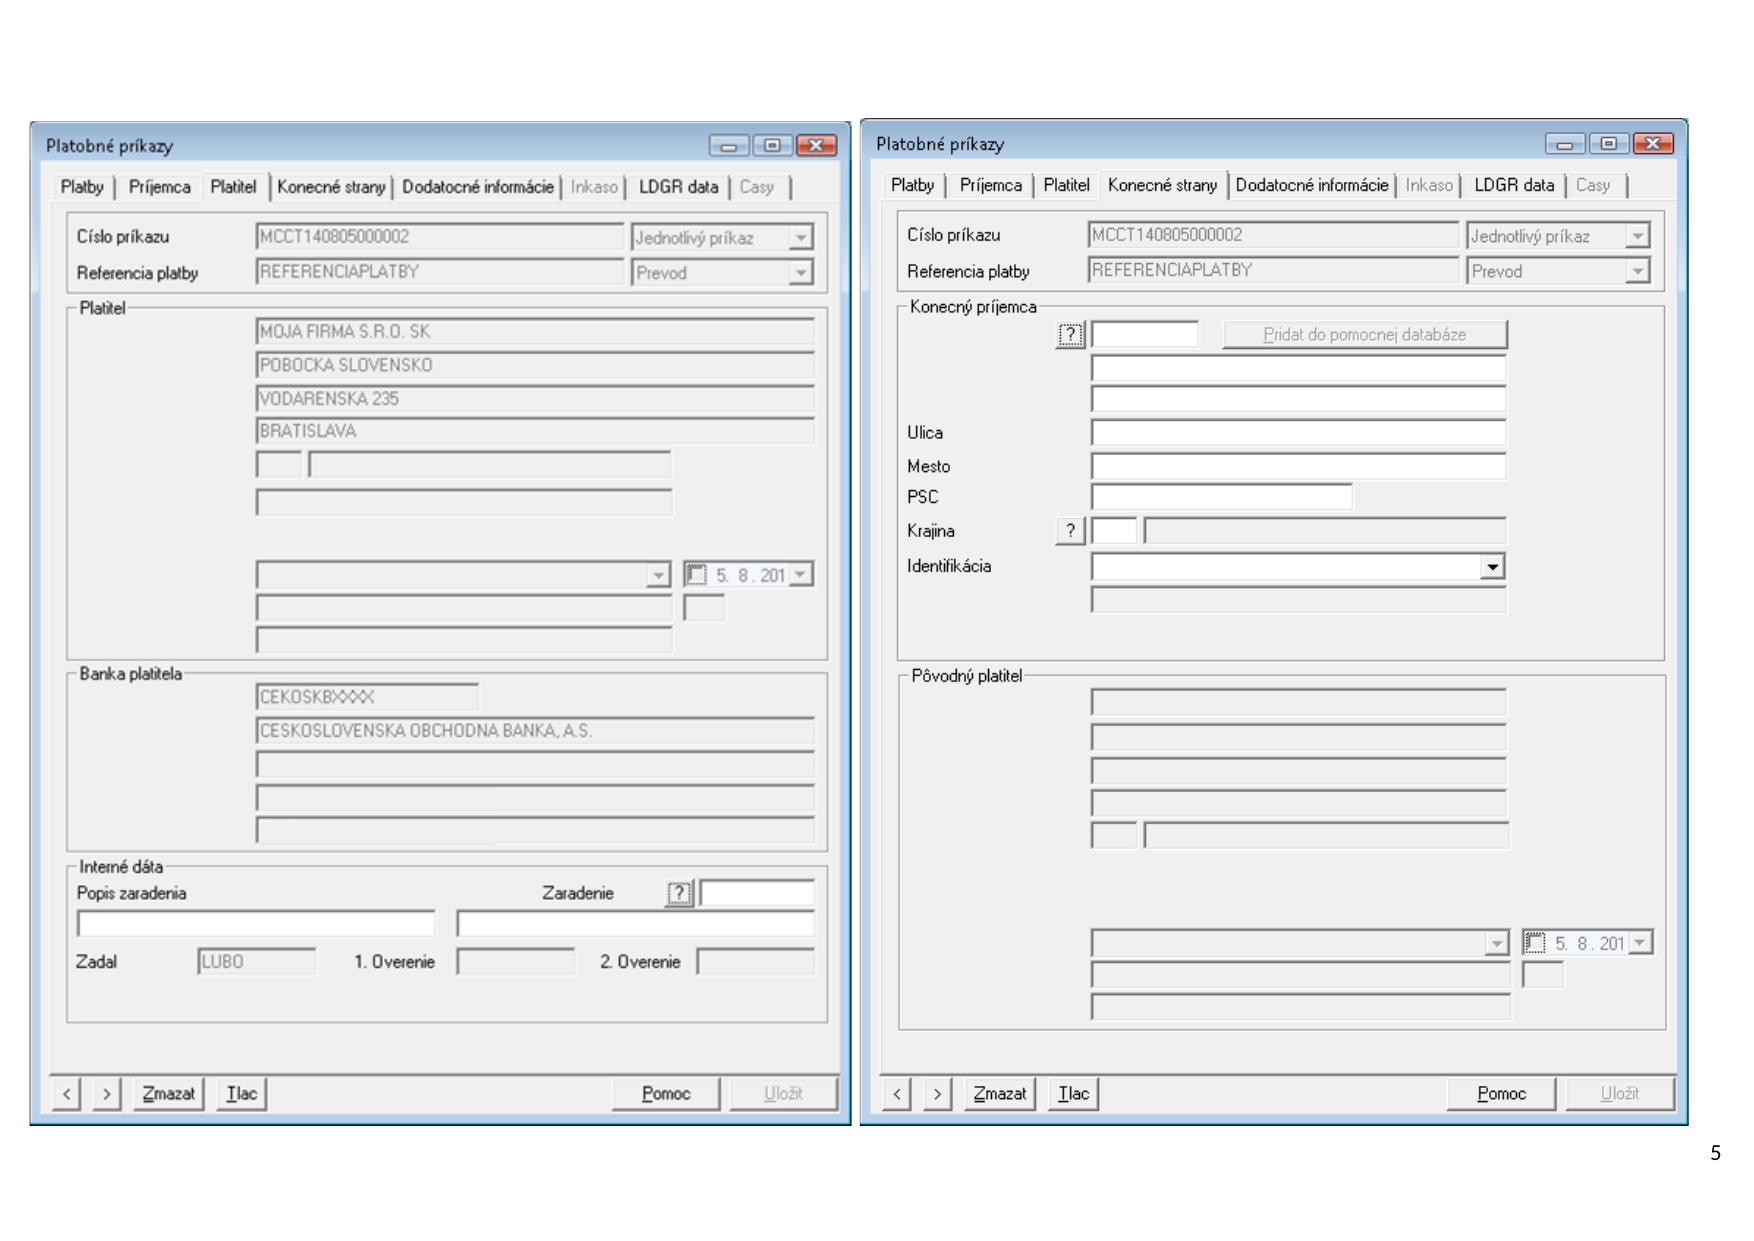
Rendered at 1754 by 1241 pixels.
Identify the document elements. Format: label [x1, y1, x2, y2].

picture [859, 118, 1689, 1126]
picture [29, 121, 855, 1126]
